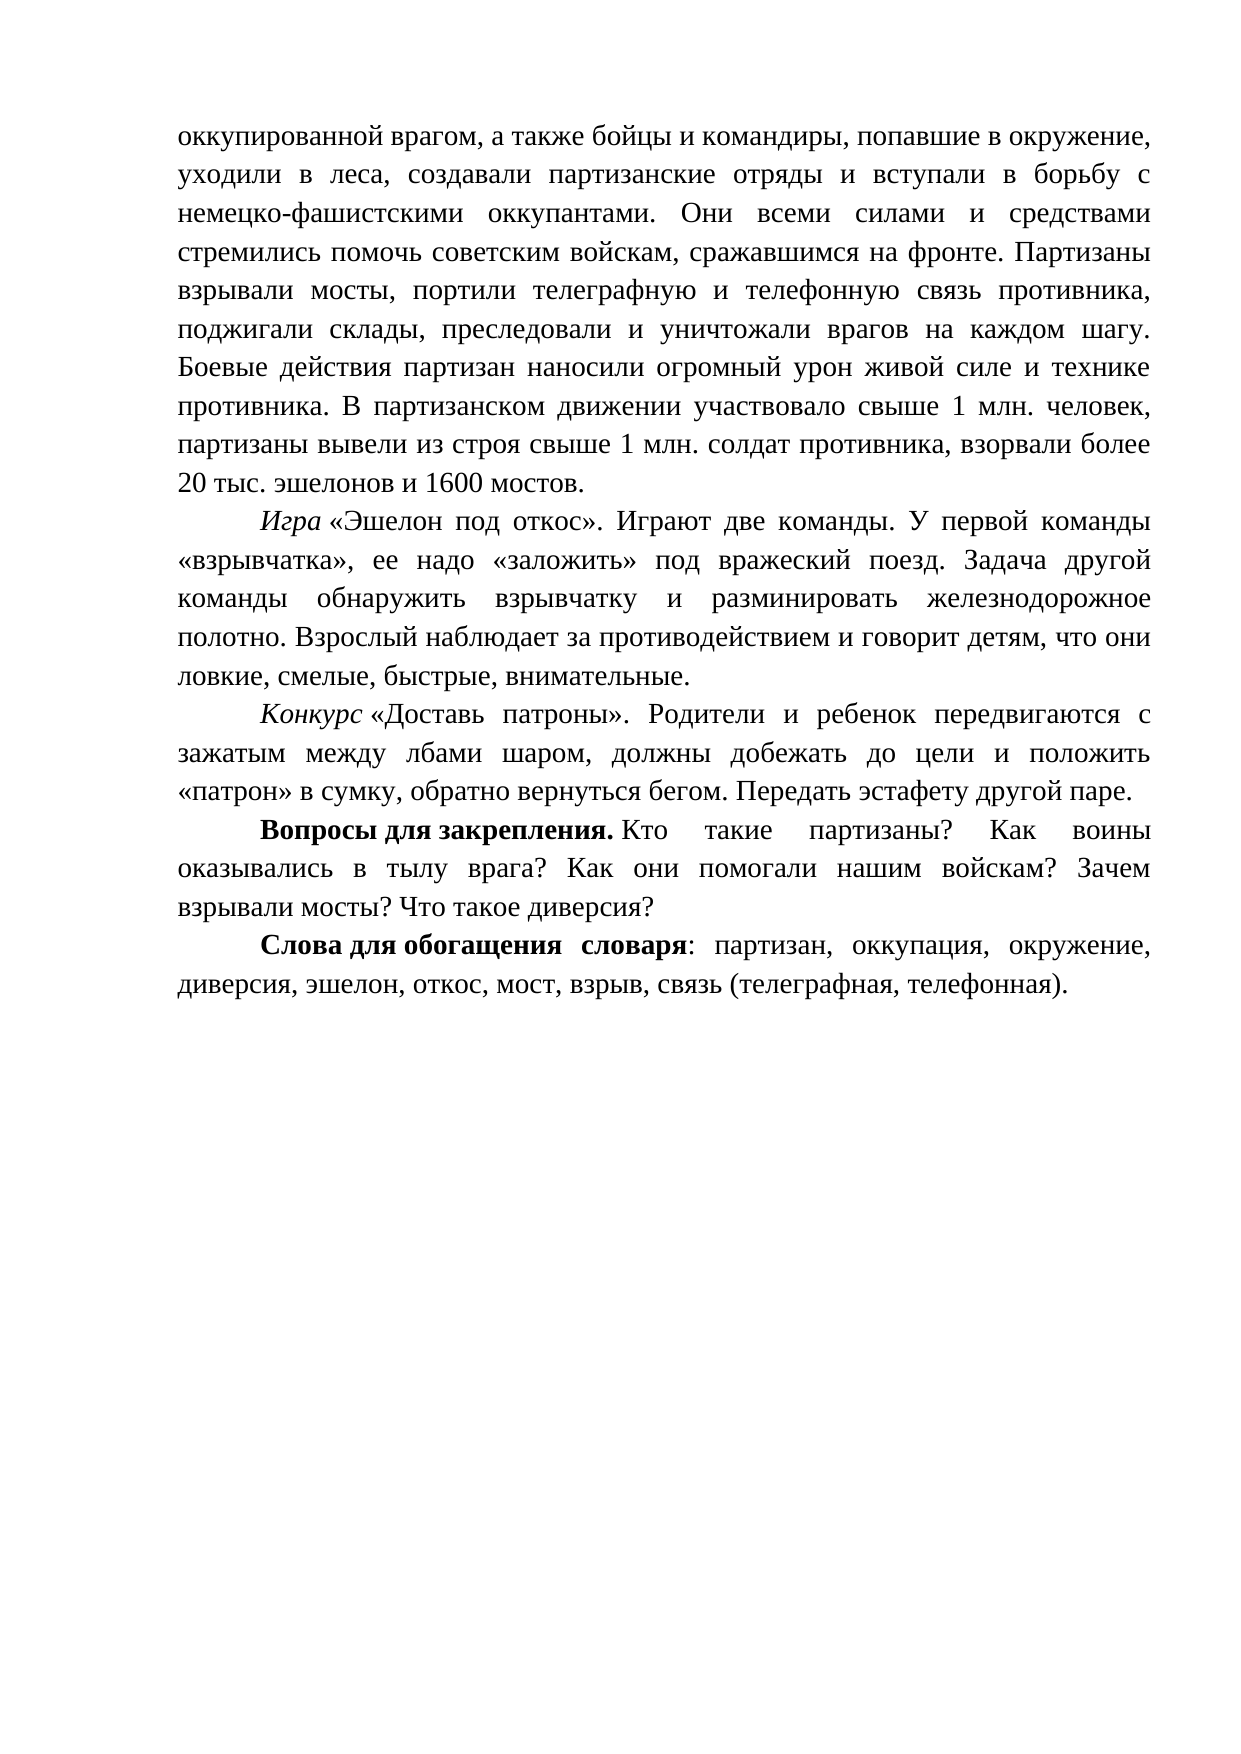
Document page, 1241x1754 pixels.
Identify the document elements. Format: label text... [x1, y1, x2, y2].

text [177, 118, 1152, 498]
text Игра «Эшелон под откос». Играют две команды. У первой команды «взрывчатка», ее надо «заложить» под вражеский поезд. Задача другой команды обнаружить взрывчатку и разминировать железнодорожное полотно. Взрослый наблюдает за противодействием и говорит детям, что они ловкие, смелые, быстрые, внимательные. [177, 503, 1152, 691]
text Слова для обогащения словаря: партизан, оккупация, окружение, диверсия, эшелон, откос, мост, взрыв, связь (телеграфная, телефонная). [177, 927, 1152, 999]
text Вопросы для закрепления. Кто такие партизаны? Как воины оказывались в тылу врага? Как они помогали нашим войскам? Зачем взрывали мосты? Что такое диверсия? [177, 812, 1152, 922]
text Конкурс «Доставь патроны». Родители и ребенок передвигаются с зажатым между лбами шаром, должны добежать до цели и положить «патрон» в сумку, обратно вернуться бегом. Передать эстафету другой паре. [177, 696, 1152, 807]
